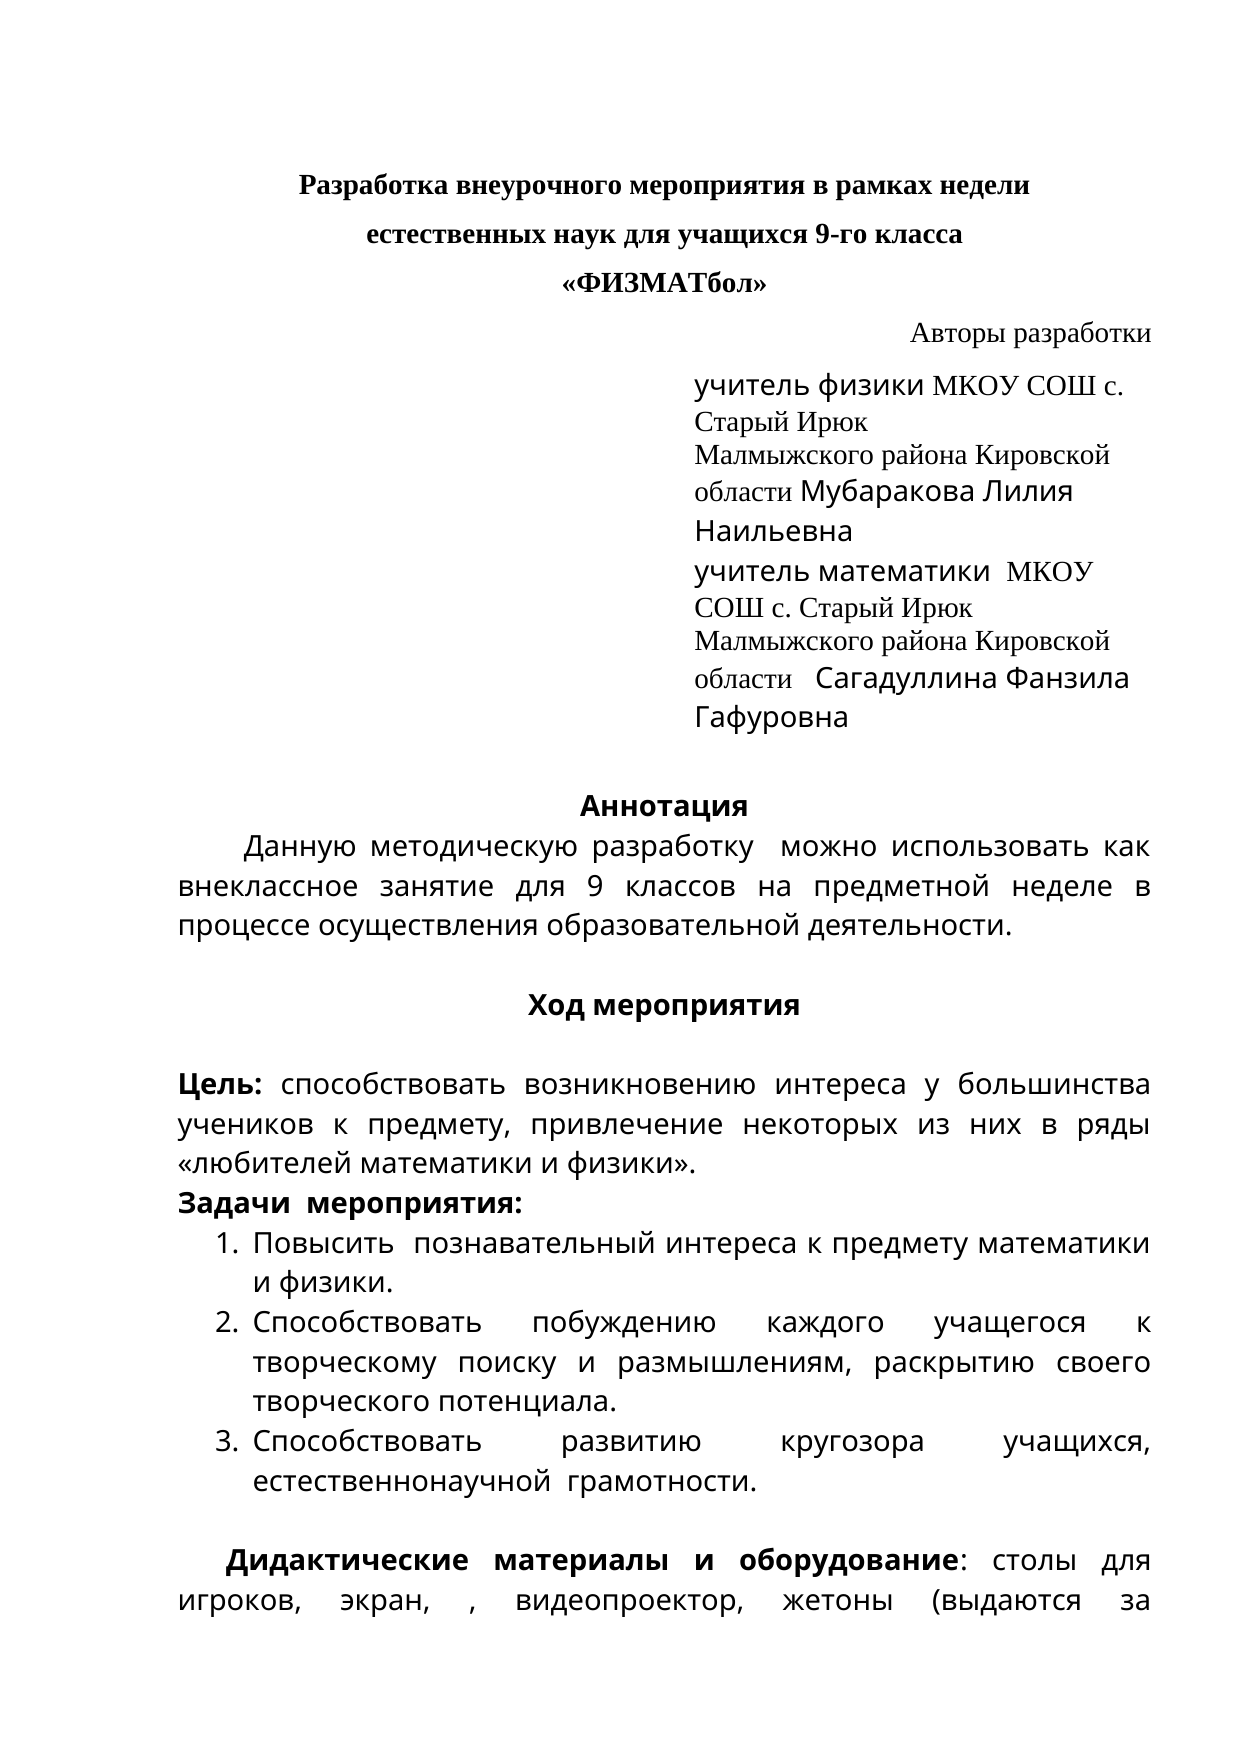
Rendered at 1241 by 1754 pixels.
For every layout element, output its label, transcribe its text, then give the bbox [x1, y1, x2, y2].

text Цель: способствовать возникновению интереса у большинства учеников к предмету, привлечение некоторых из них в ряды «любителей математики и физики». [177, 1063, 1152, 1182]
text Данную методическую разработку можно использовать как внеклассное занятие для 9 классов на предметной неделе в процессе осуществления образовательной деятельности. [177, 825, 1152, 944]
text Аннотация [103, 785, 1152, 825]
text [177, 1539, 1152, 1619]
text Ход мероприятия [177, 984, 1152, 1023]
text «ФИЗМАТбол» [177, 266, 1152, 299]
text Задачи мероприятия: [177, 1182, 1152, 1222]
list Способствовать побуждению каждого учащегося к творческому поиску и размышлениям, раскрытию своего творческого потенциала. [215, 1301, 1152, 1420]
list Повысить познавательный интереса к предмету математики и физики. [215, 1222, 1152, 1301]
text учитель математики МКОУ СОШ с. Старый Ирюк [694, 550, 1152, 623]
text Малмыжского района Кировской области Мубаракова Лилия Наильевна [694, 437, 1152, 550]
text Малмыжского района Кировской области Сагадуллина Фанзила Гафуровна [694, 623, 1152, 736]
text Авторы разработки [694, 315, 1152, 348]
text Разработка внеурочного мероприятия в рамках недели [177, 167, 1152, 201]
text учитель физики МКОУ СОШ с. Старый Ирюк [694, 364, 1152, 437]
list Способствовать развитию кругозора учащихся, естественнонаучной грамотности. [215, 1420, 1152, 1500]
text естественных наук для учащихся 9-го класса [177, 216, 1152, 250]
